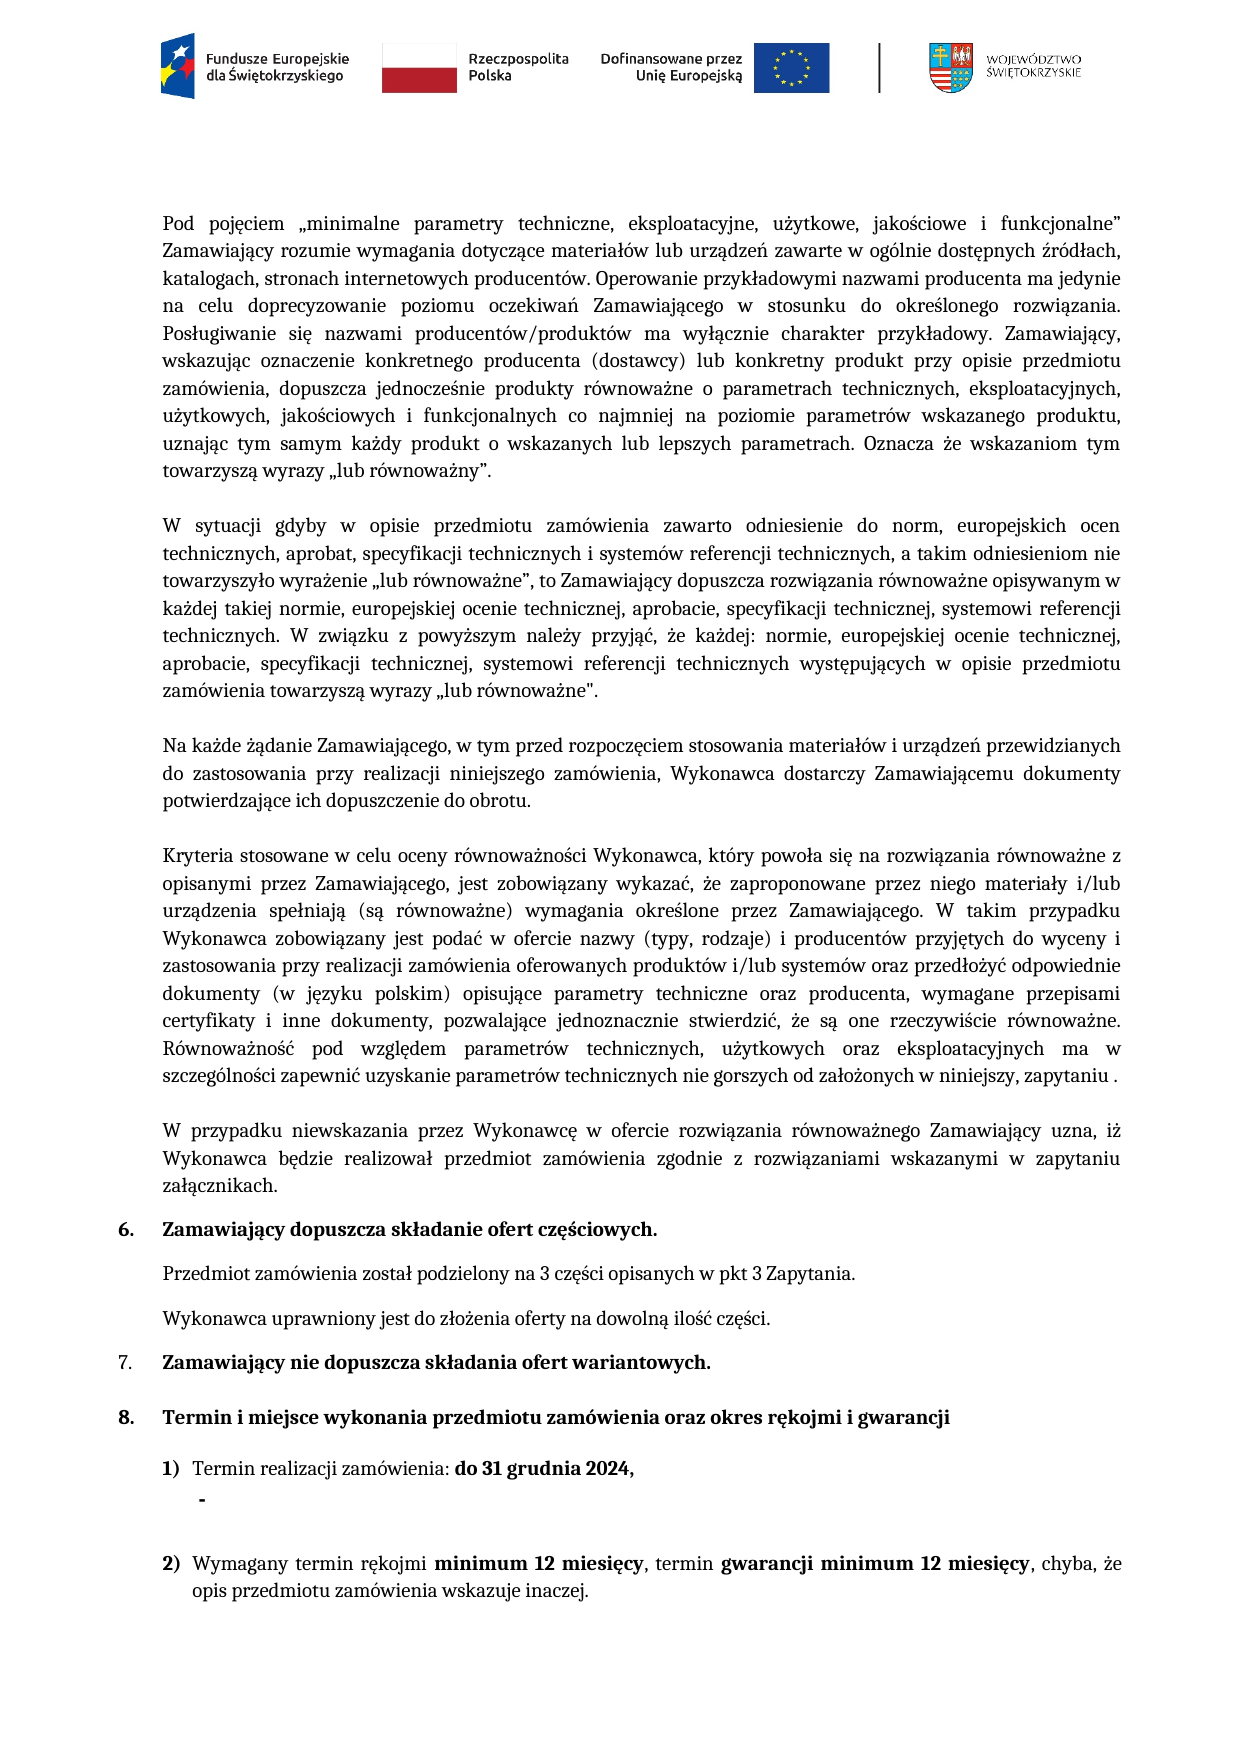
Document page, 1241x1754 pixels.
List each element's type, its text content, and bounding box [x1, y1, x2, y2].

list W przypadku niewskazania przez Wykonawcę w ofercie rozwiązania równoważnego Zamawiający uzna, iż Wykonawca będzie realizował przedmiot zamówienia zgodnie z rozwiązaniami wskazanymi w zapytaniu załącznikach. [162, 1119, 1122, 1198]
list Na każde żądanie Zamawiającego, w tym przed rozpoczęciem stosowania materiałów i urządzeń przewidzianych do zastosowania przy realizacji niniejszego zamówienia, Wykonawca dostarczy Zamawiającemu dokumenty potwierdzające ich dopuszczenie do obrotu. [162, 734, 1122, 813]
list Termin realizacji zamówienia: do 31 grudnia 2024, [162, 1456, 1122, 1480]
picture [147, 29, 1093, 102]
list Kryteria stosowane w celu oceny równoważności Wykonawca, który powoła się na rozwiązania równoważne z opisanymi przez Zamawiającego, jest zobowiązany wykazać, że zaproponowane przez niego materiały i/lub urządzenia spełniają (są równoważne) wymagania określone przez Zamawiającego. W takim przypadku Wykonawca zobowiązany jest podać w ofercie nazwy (typy, rodzaje) i producentów przyjętych do wyceny i zastosowania przy realizacji zamówienia oferowanych produktów i/lub systemów oraz przedłożyć odpowiednie dokumenty (w języku polskim) opisujące parametry techniczne oraz producenta, wymagane przepisami certyfikaty i inne dokumenty, pozwalające jednoznacznie stwierdzić, że są one rzeczywiście równoważne. Równoważność pod względem parametrów technicznych, użytkowych oraz eksploatacyjnych ma w szczególności zapewnić uzyskanie parametrów technicznych nie gorszych od założonych w niniejszy, zapytaniu . [162, 844, 1122, 1088]
list Zamawiający dopuszcza składanie ofert częściowych. [118, 1218, 1122, 1242]
list Termin i miejsce wykonania przedmiotu zamówienia oraz okres rękojmi i gwarancji [118, 1405, 1122, 1429]
list W sytuacji gdyby w opisie przedmiotu zamówienia zawarto odniesienie do norm, europejskich ocen technicznych, aprobat, specyfikacji technicznych i systemów referencji technicznych, a takim odniesieniom nie towarzyszyło wyrażenie „lub równoważne”, to Zamawiający dopuszcza rozwiązania równoważne opisywanym w każdej takiej normie, europejskiej ocenie technicznej, aprobacie, specyfikacji technicznej, systemowi referencji technicznych. W związku z powyższym należy przyjąć, że każdej: normie, europejskiej ocenie technicznej, aprobacie, specyfikacji technicznej, systemowi referencji technicznych występujących w opisie przedmiotu zamówienia towarzyszą wyrazy „lub równoważne". [162, 514, 1122, 703]
list Pod pojęciem „minimalne parametry techniczne, eksploatacyjne, użytkowe, jakościowe i funkcjonalne” Zamawiający rozumie wymagania dotyczące materiałów lub urządzeń zawarte w ogólnie dostępnych źródłach, katalogach, stronach internetowych producentów. Operowanie przykładowymi nazwami producenta ma jedynie na celu doprecyzowanie poziomu oczekiwań Zamawiającego w stosunku do określonego rozwiązania. Posługiwanie się nazwami producentów/produktów ma wyłącznie charakter przykładowy. Zamawiający, wskazując oznaczenie konkretnego producenta (dostawcy) lub konkretny produkt przy opisie przedmiotu zamówienia, dopuszcza jednocześnie produkty równoważne o parametrach technicznych, eksploatacyjnych, użytkowych, jakościowych i funkcjonalnych co najmniej na poziomie parametrów wskazanego produktu, uznając tym samym każdy produkt o wskazanych lub lepszych parametrach. Oznacza że wskazaniom tym towarzyszą wyrazy „lub równoważny”. [162, 211, 1122, 483]
text Przedmiot zamówienia został podzielony na 3 części opisanych w pkt 3 Zapytania. [162, 1262, 1122, 1286]
list Zamawiający nie dopuszcza składania ofert wariantowych. [118, 1350, 1122, 1374]
list Wymagany termin rękojmi minimum 12 miesięcy, termin gwarancji minimum 12 miesięcy, chyba, że opis przedmiotu zamówienia wskazuje inaczej. [162, 1551, 1122, 1603]
text Wykonawca uprawniony jest do złożenia oferty na dowolną ilość części. [162, 1306, 1122, 1330]
